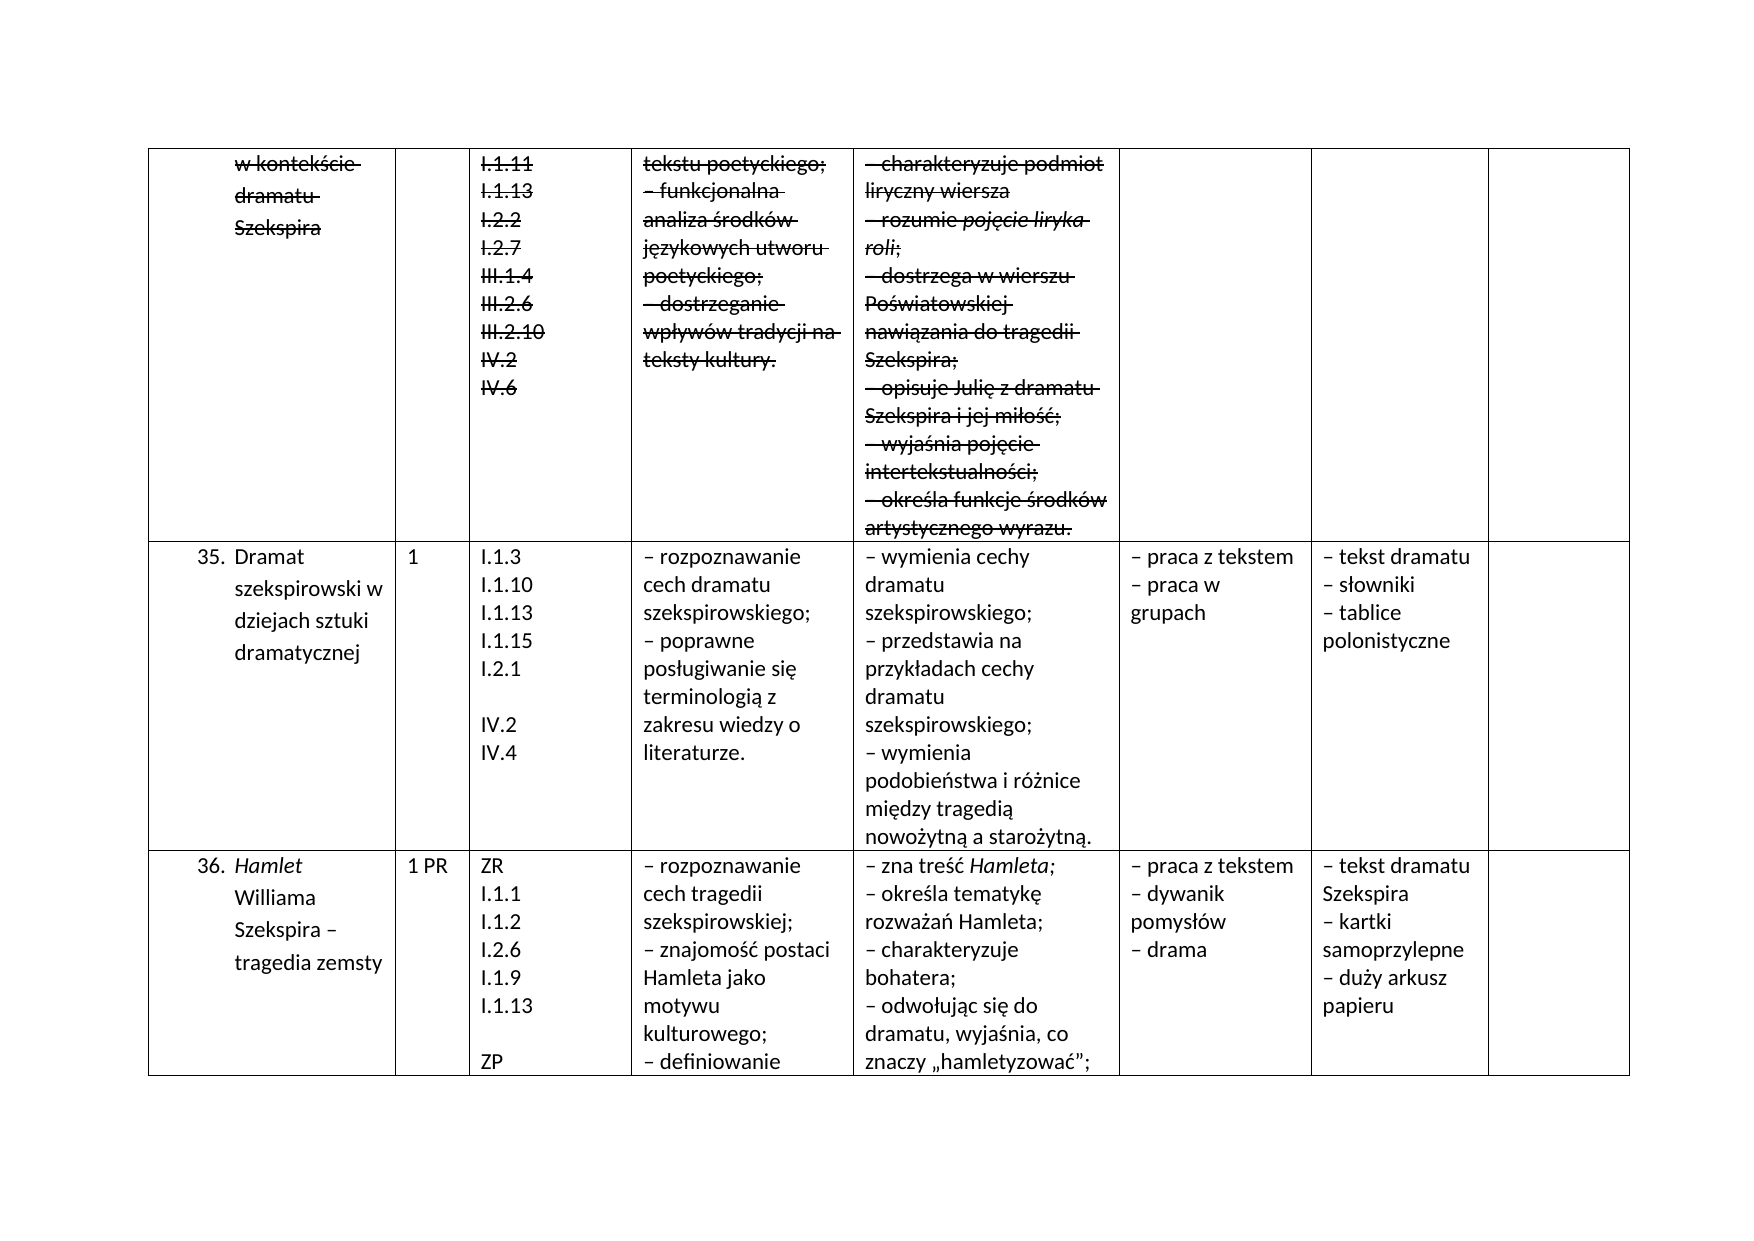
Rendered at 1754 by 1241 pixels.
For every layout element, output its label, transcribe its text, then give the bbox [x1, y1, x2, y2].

table_cell [1489, 851, 1629, 1075]
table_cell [149, 851, 395, 1075]
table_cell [632, 149, 853, 541]
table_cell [1120, 149, 1311, 541]
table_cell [149, 149, 395, 541]
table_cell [470, 851, 631, 1075]
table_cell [470, 149, 631, 541]
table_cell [854, 149, 1119, 541]
table_cell – tekst dramatu – słowniki – tablice polonistyczne [1312, 542, 1488, 850]
table_cell 1 [396, 542, 469, 850]
table_cell 1 PR [396, 851, 469, 1075]
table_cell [1312, 851, 1488, 1075]
table_cell 1 [396, 149, 469, 541]
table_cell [854, 851, 1119, 1075]
table_cell I.1.3 I.1.10 I.1.13 I.1.15 I.2.1 IV.2 IV.4 [470, 542, 631, 850]
table_cell [1489, 149, 1629, 541]
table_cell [1120, 851, 1311, 1075]
table_cell [1489, 542, 1629, 850]
table_cell – wymienia cechy dramatu szekspirowskiego; – przedstawia na przykładach cechy dramatu szekspirowskiego; – wymienia podobieństwa i różnice między tragedią nowożytną a starożytną. [854, 542, 1119, 850]
table_cell – praca z tekstem – praca w grupach [1120, 542, 1311, 850]
table_cell Dramat szekspirowski w dziejach sztuki dramatycznej [149, 542, 395, 850]
table_cell – rozpoznawanie cech dramatu szekspirowskiego; – poprawne posługiwanie się terminologią z zakresu wiedzy o literaturze. [632, 542, 853, 850]
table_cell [632, 851, 853, 1075]
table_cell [1312, 149, 1488, 541]
